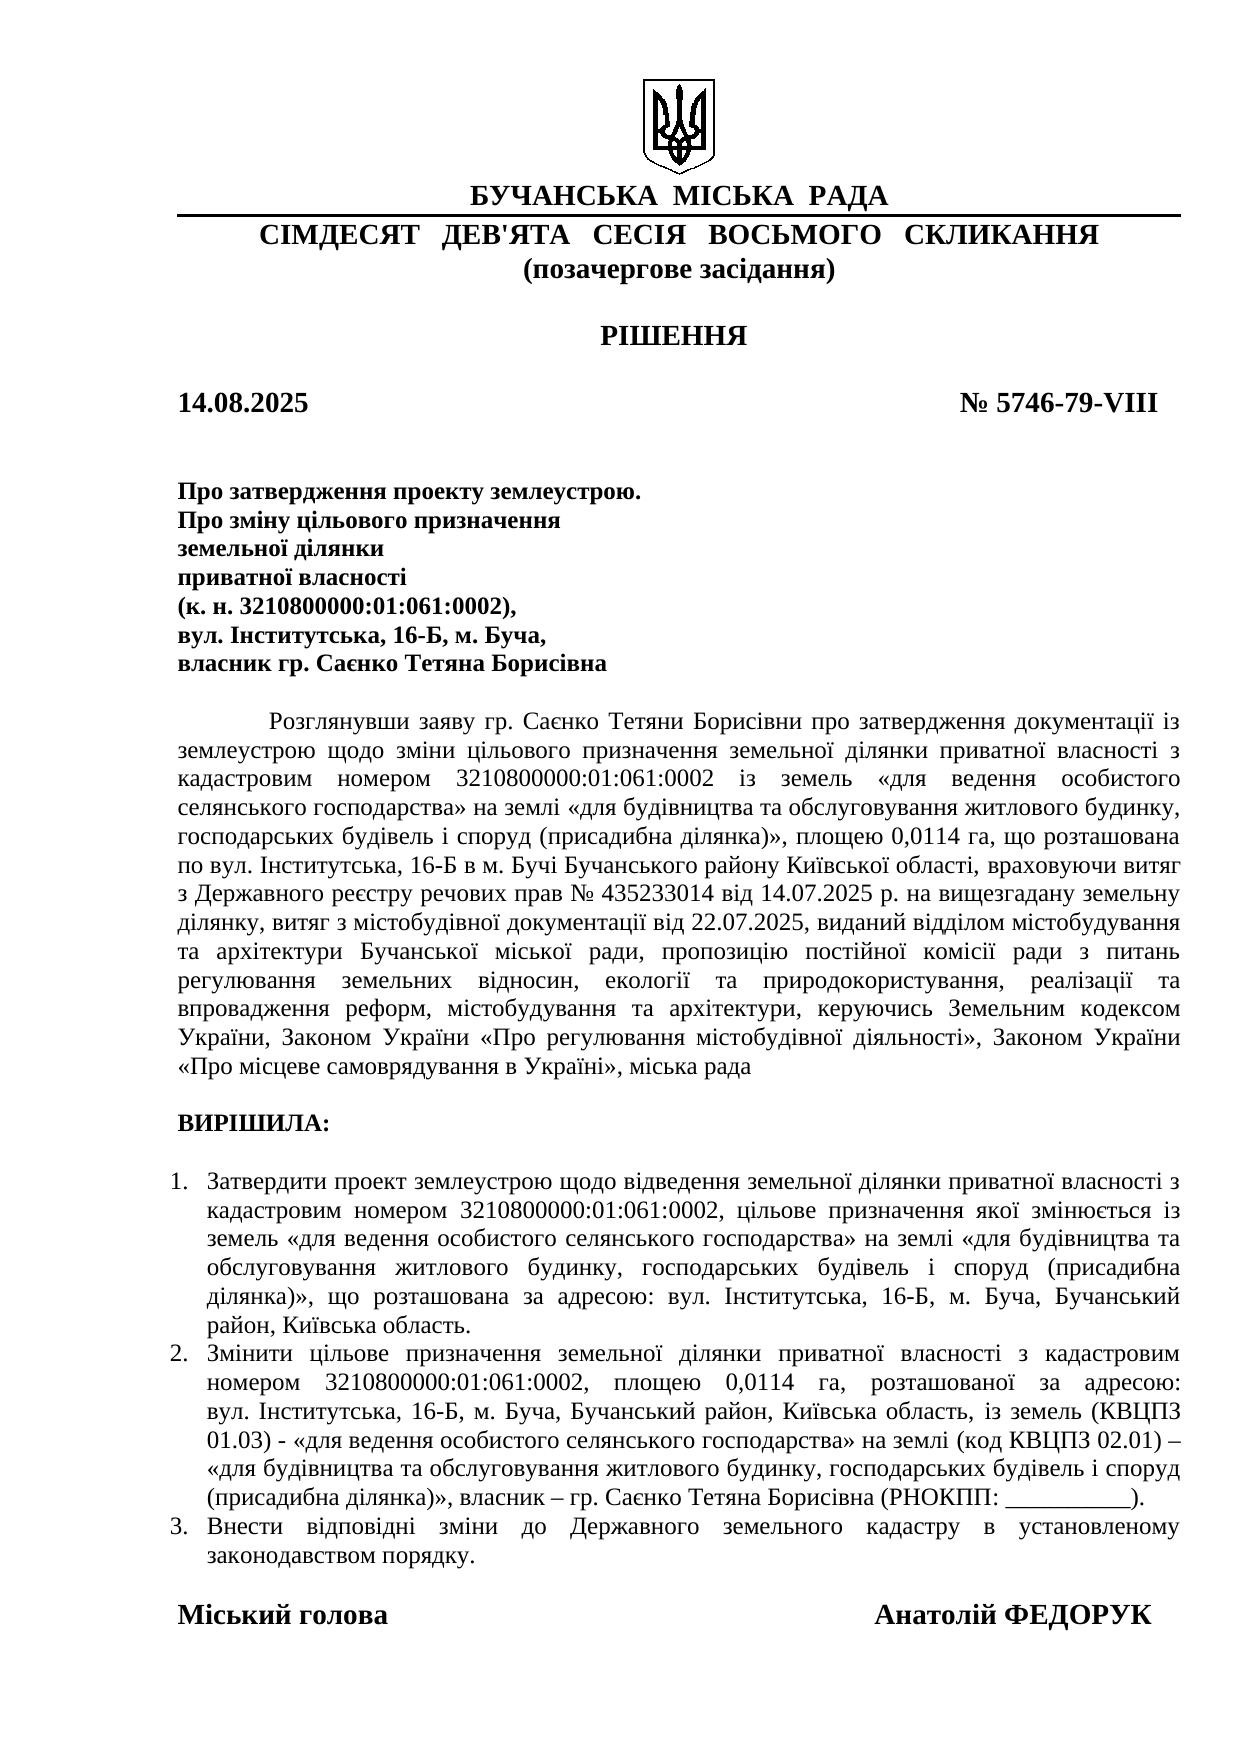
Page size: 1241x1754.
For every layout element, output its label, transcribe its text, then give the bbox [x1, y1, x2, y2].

text (к. н. 3210800000:01:061:0002), [177, 591, 1181, 620]
list Внести відповідні зміни до Державного земельного кадастру в установленому законодавством порядку. [169, 1511, 1181, 1568]
text РІШЕННЯ [177, 318, 1181, 351]
text приватної власності [177, 562, 1181, 591]
text БУЧАНСЬКА МІСЬКА РАДА [177, 178, 1181, 214]
list Затвердити проект землеустрою щодо відведення земельної ділянки приватної власності з кадастровим номером 3210800000:01:061:0002, цільове призначення якої змінюється із земель «для ведення особистого селянського господарства» на землі «для будівництва та обслуговування житлового будинку, господарських будівель і споруд (присадибна ділянка)», що розташована за адресою: вул. Інститутська, 16-Б, м. Буча, Бучанський район, Київська область. [169, 1166, 1181, 1338]
text Розглянувши заяву гр. Саєнко Тетяни Борисівни про затвердження документації із землеустрою щодо зміни цільового призначення земельної ділянки приватної власності з кадастровим номером 3210800000:01:061:0002 із земель «для ведення особистого селянського господарства» на землі «для будівництва та обслуговування житлового будинку, господарських будівель і споруд (присадибна ділянка)», площею 0,0114 га, що розташована по вул. Інститутська, 16-Б в м. Бучі Бучанського району Київської області, враховуючи витяг з Державного реєстру речових прав № 435233014 від 14.07.2025 р. на вищезгадану земельну ділянку, витяг з містобудівної документації від 22.07.2025, виданий відділом містобудування та архітектури Бучанської міської ради, пропозицію постійної комісії ради з питань регулювання земельних відносин, екології та природокористування, реалізації та впровадження реформ, містобудування та архітектури, керуючись Земельним кодексом України, Законом України «Про регулювання містобудівної діяльності», Законом України «Про місцеве самоврядування в Україні», міська рада [177, 706, 1181, 1080]
text Міський голова Анатолій ФЕДОРУК [177, 1597, 1181, 1631]
text власник гр. Саєнко Тетяна Борисівна [177, 648, 1181, 677]
text СІМДЕСЯТ ДЕВ'ЯТА СЕСІЯ ВОСЬМОГО СКЛИКАННЯ [177, 217, 1181, 251]
text земельної ділянки [177, 533, 1181, 562]
text Про зміну цільового призначення [177, 505, 1181, 533]
text 14.08.2025 № 5746-79-VIІІ [177, 385, 1181, 418]
text ВИРІШИЛА: [177, 1108, 1181, 1137]
text (позачергове засідання) [177, 251, 1181, 284]
text вул. Інститутська, 16-Б, м. Буча, [177, 620, 1181, 648]
list Змінити цільове призначення земельної ділянки приватної власності з кадастровим номером 3210800000:01:061:0002, площею 0,0114 га, розташованої за адресою: вул. Інститутська, 16-Б, м. Буча, Бучанський район, Київська область, із земель (КВЦПЗ 01.03) - «для ведення особистого селянського господарства» на землі (код КВЦПЗ 02.01) – «для будівництва та обслуговування житлового будинку, господарських будівель і споруд (присадибна ділянка)», власник – гр. Саєнко Тетяна Борисівна (РНОКПП: __________). [169, 1338, 1181, 1511]
text Про затвердження проекту землеустрою. [177, 476, 1181, 505]
